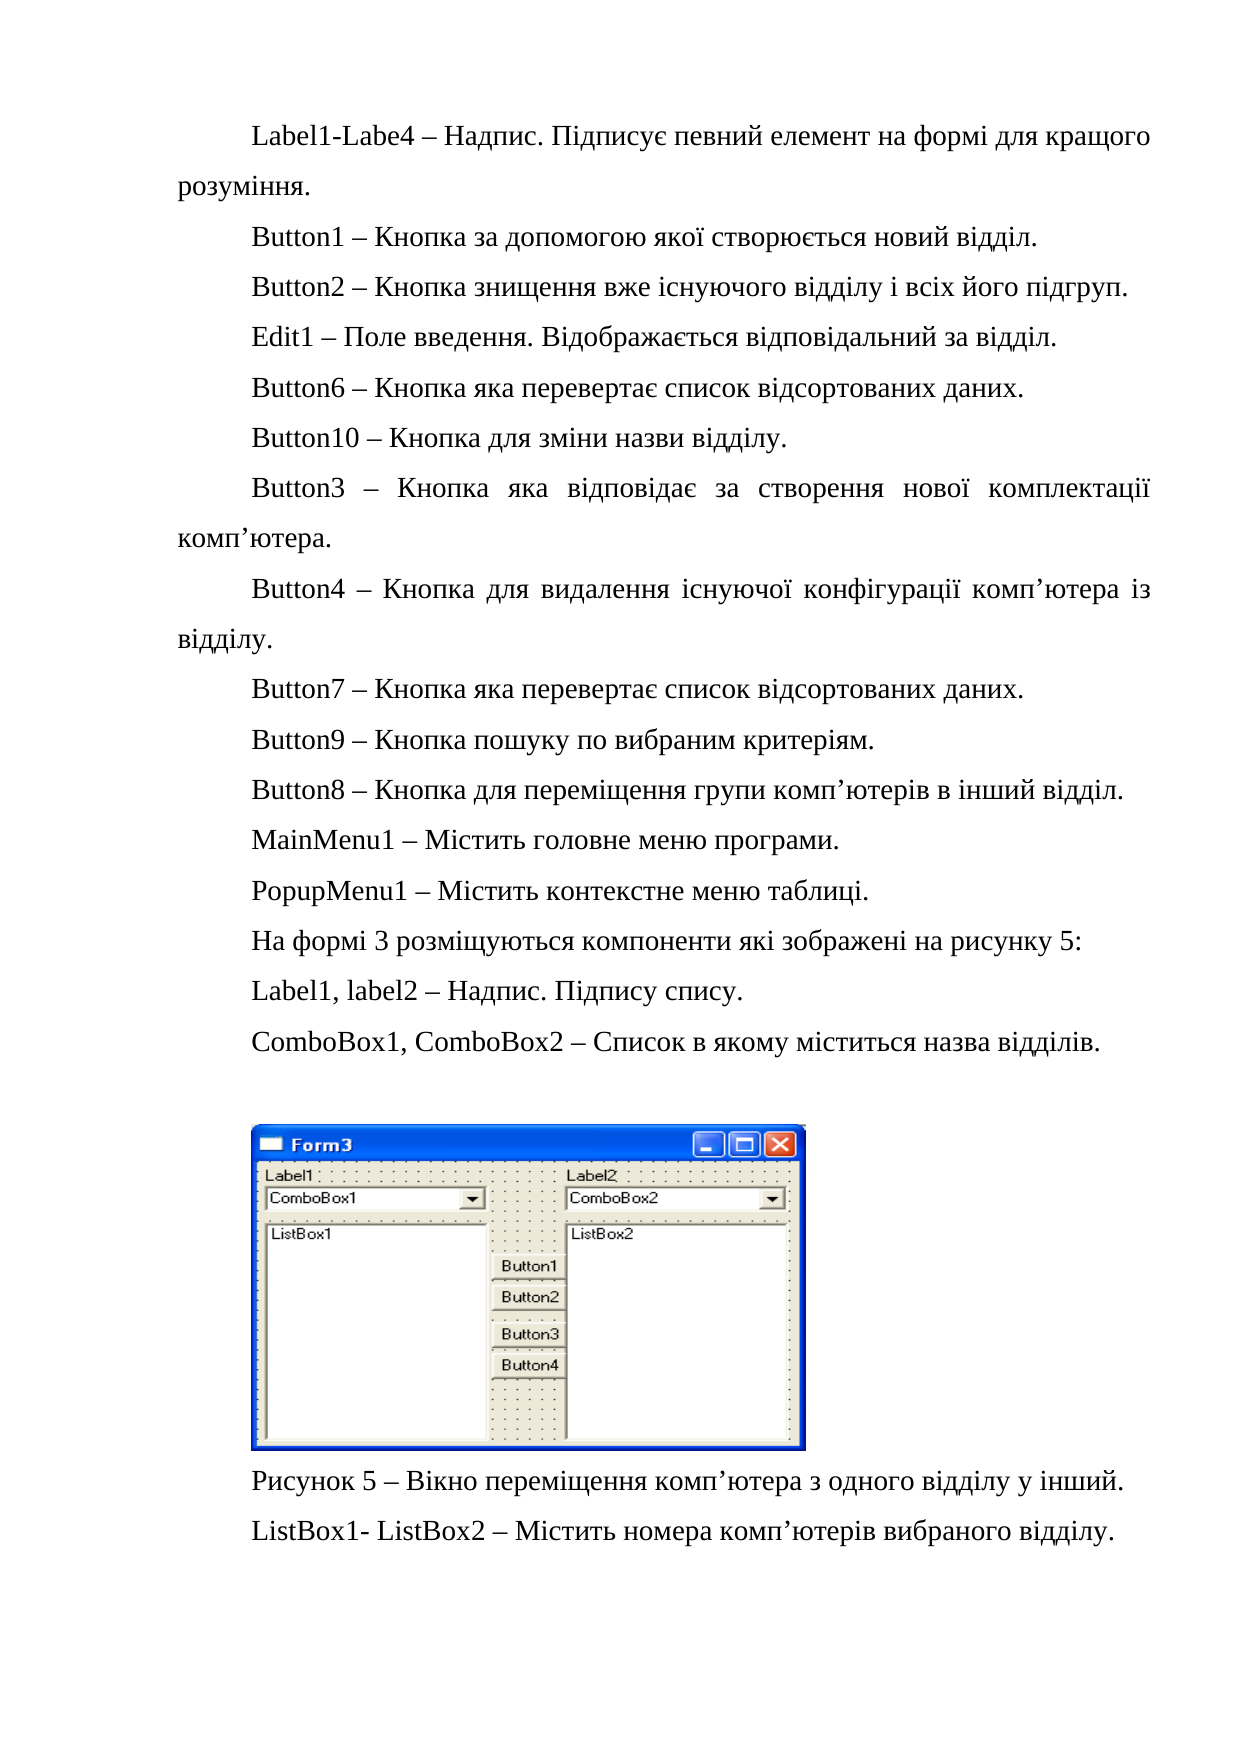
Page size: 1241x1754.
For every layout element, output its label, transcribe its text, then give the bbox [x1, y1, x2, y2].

text ComboBox1, ComboBox2 – Список в якому міститься назва відділів. [177, 1024, 1152, 1057]
text Button7 – Кнопка яка перевертає список відсортованих даних. [177, 672, 1152, 705]
text Рисунок 5 – Вікно переміщення комп’ютера з одного відділу у інший. [177, 1463, 1152, 1497]
text Button8 – Кнопка для переміщення групи комп’ютерів в інший відділ. [177, 772, 1152, 806]
text ListBox1- ListBox2 – Містить номера комп’ютерів вибраного відділу. [177, 1513, 1152, 1547]
text Button9 – Кнопка пошуку по вибраним критеріям. [177, 722, 1152, 755]
text Button4 – Кнопка для видалення існуючої конфігурації комп’ютера із відділу. [177, 571, 1152, 655]
text Button3 – Кнопка яка відповідає за створення нової комплектації комп’ютера. [177, 470, 1152, 554]
picture [251, 1124, 806, 1451]
text Button2 – Кнопка знищення вже існуючого відділу і всіх його підгруп. [177, 269, 1152, 303]
text MainMenu1 – Містить головне меню програми. [177, 822, 1152, 856]
text Button1 – Кнопка за допомогою якої створюється новий відділ. [177, 219, 1152, 252]
text Label1, label2 – Надпис. Підпису спису. [177, 973, 1152, 1007]
text Button10 – Кнопка для зміни назви відділу. [177, 420, 1152, 453]
text PopupMenu1 – Містить контекстне меню таблиці. [177, 873, 1152, 906]
text На формі 3 розміщуються компоненти які зображені на рисунку 5: [177, 923, 1152, 957]
text Label1-Labe4 – Надпис. Підписує певний елемент на формі для кращого розуміння. [177, 118, 1152, 202]
text Edit1 – Поле введення. Відображається відповідальний за відділ. [177, 319, 1152, 353]
text Button6 – Кнопка яка перевертає список відсортованих даних. [177, 370, 1152, 403]
